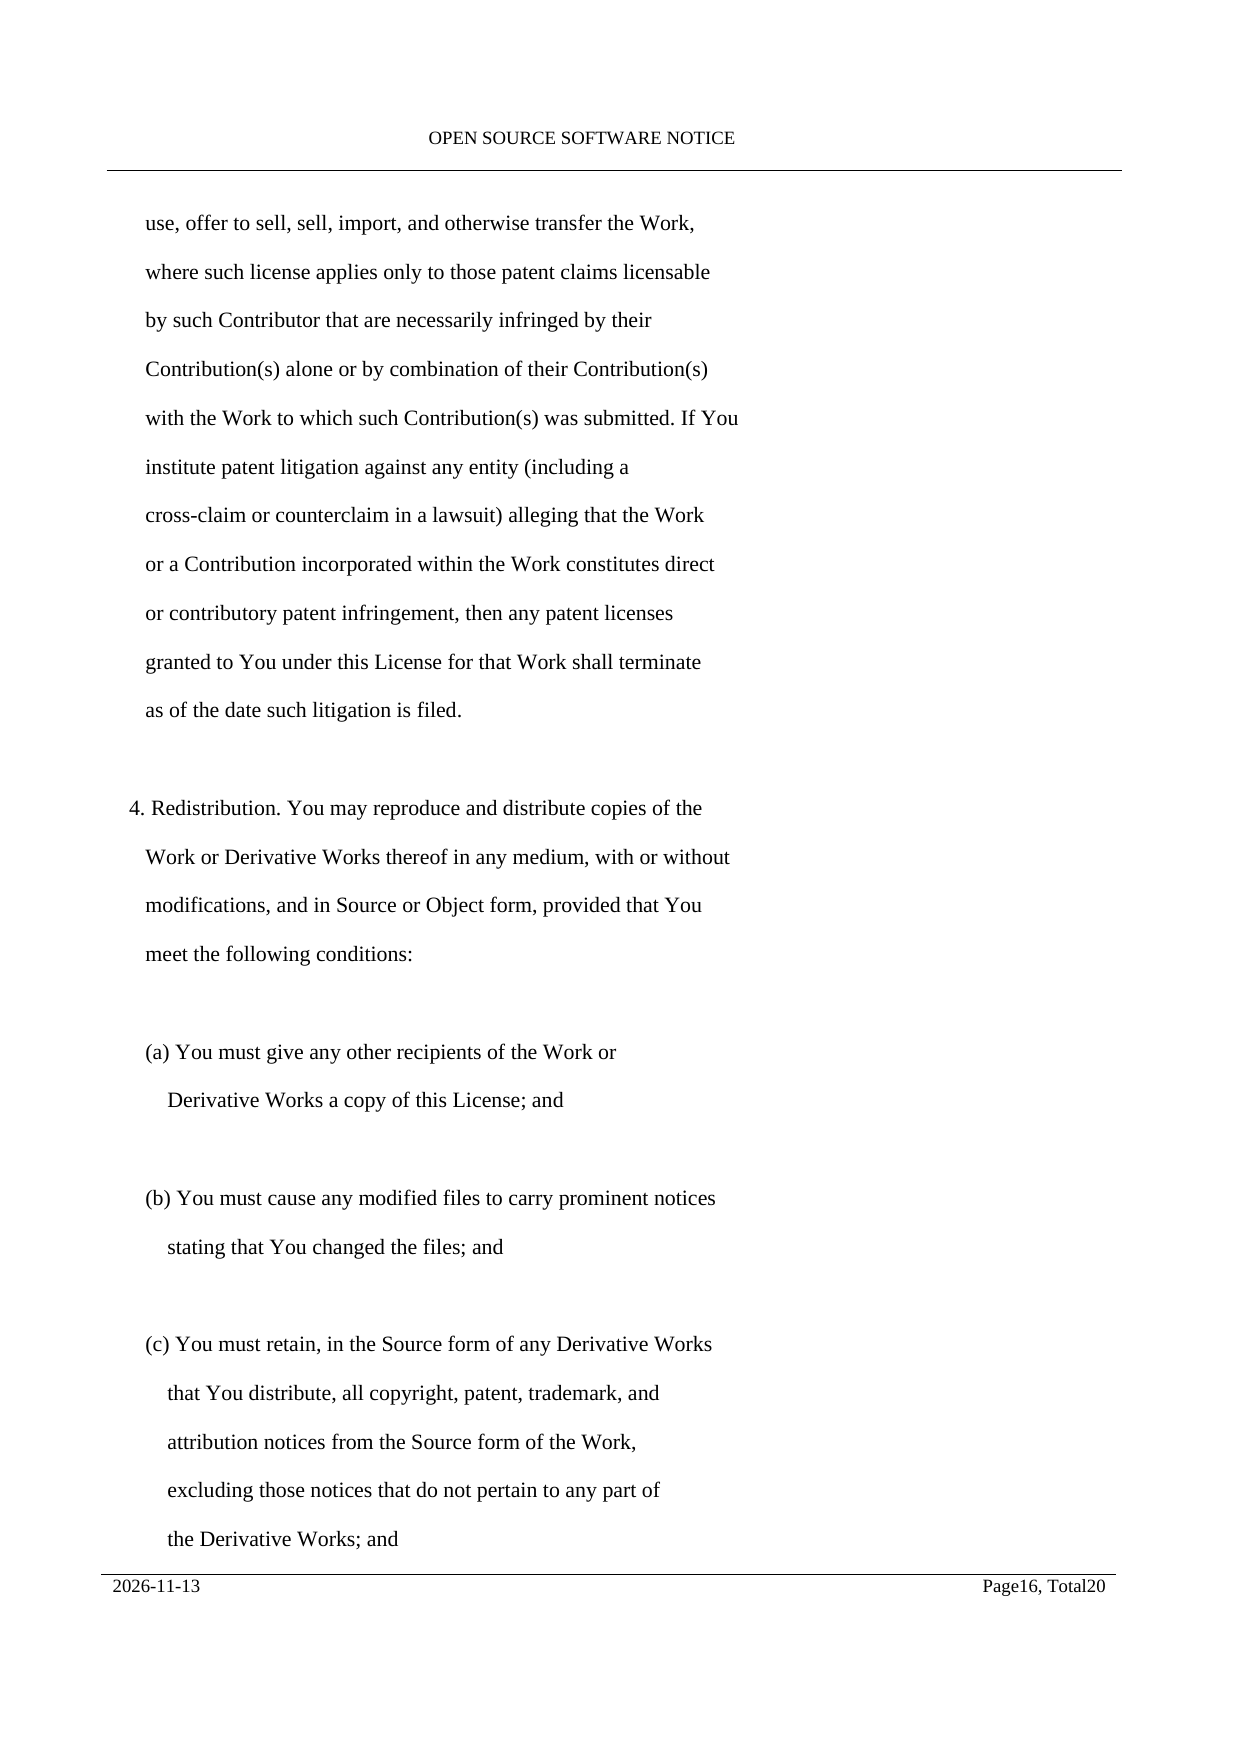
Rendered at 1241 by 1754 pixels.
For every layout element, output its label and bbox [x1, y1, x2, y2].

text [112, 206, 1128, 1555]
